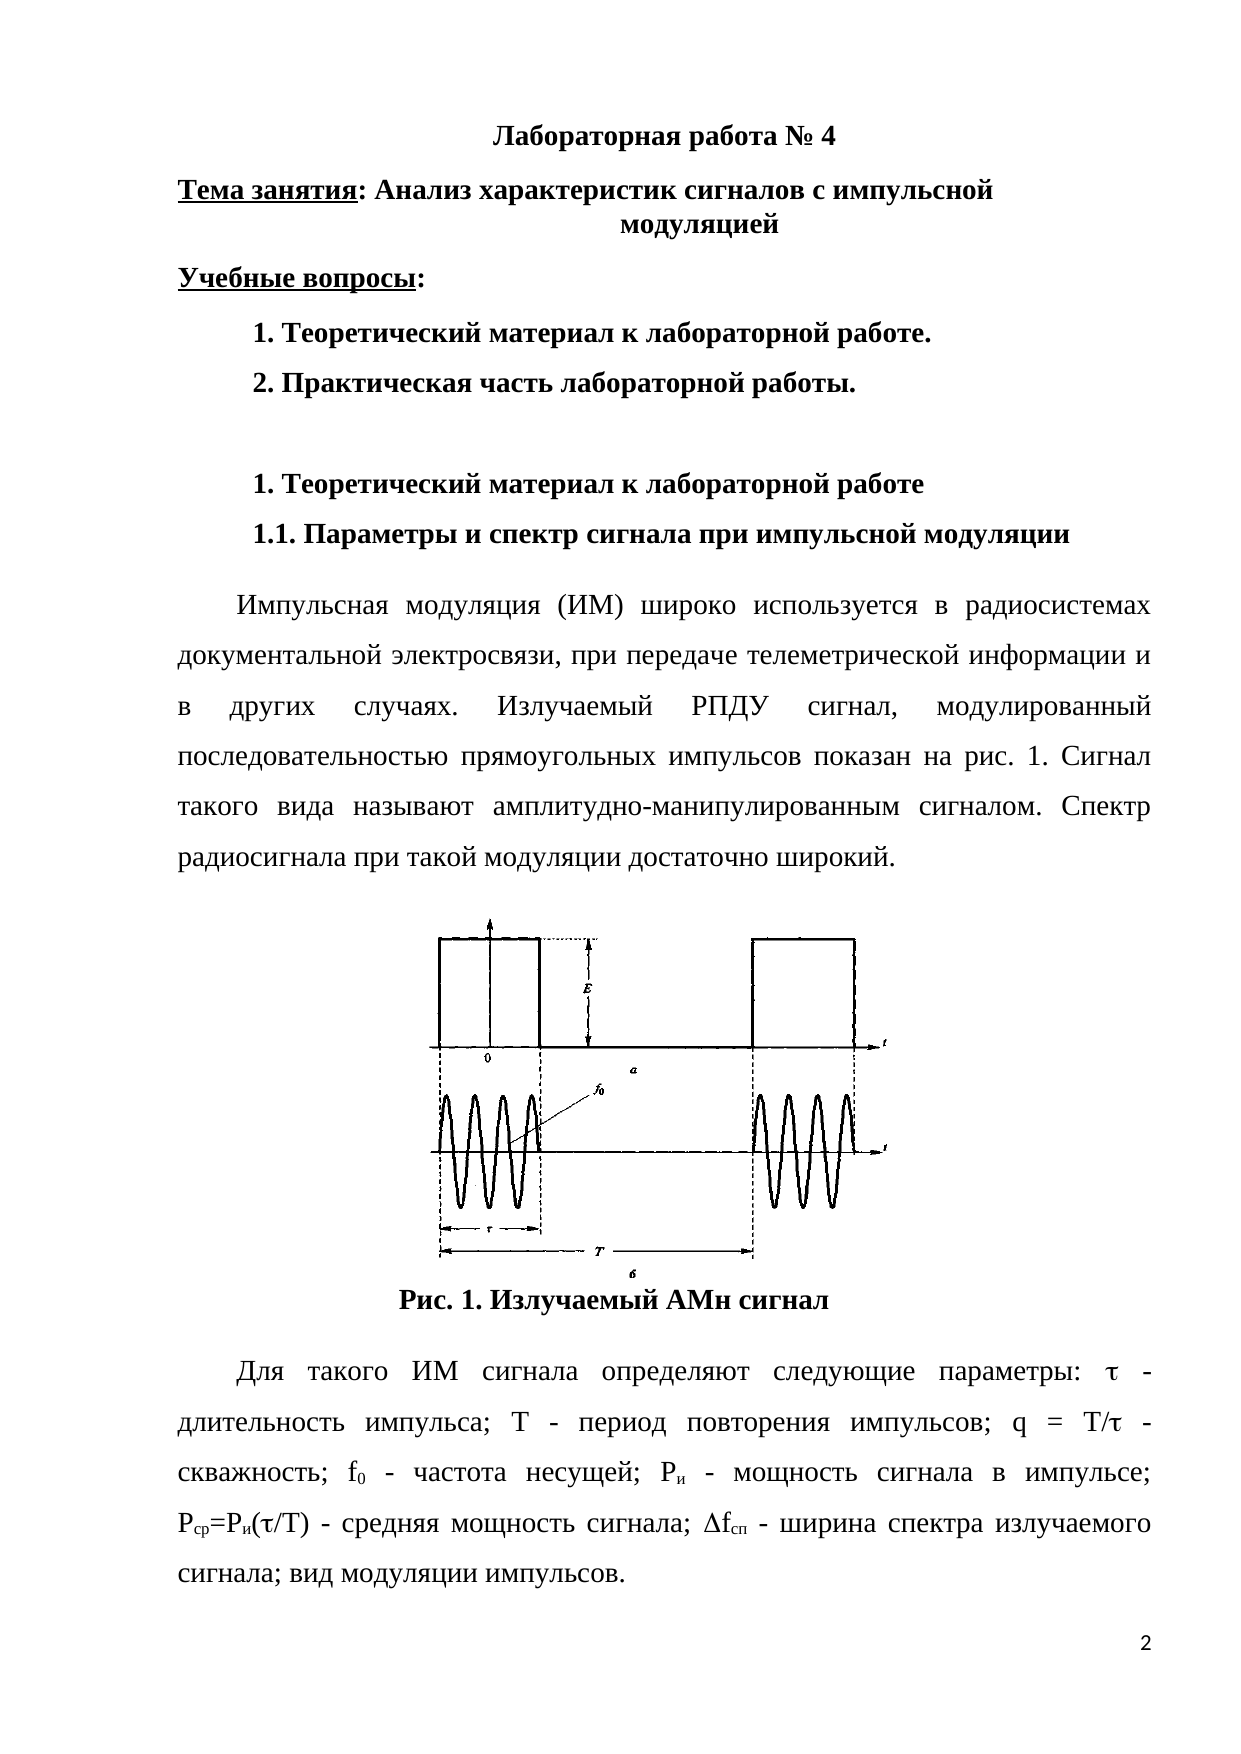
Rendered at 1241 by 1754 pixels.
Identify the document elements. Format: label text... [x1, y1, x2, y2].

list 2. Практическая часть лабораторной работы. [252, 365, 1152, 399]
text Тема занятия: Анализ характеристик сигналов с импульсной модуляцией [177, 172, 1152, 239]
text Для такого ИМ сигнала определяют следующие параметры: - длительность импульса; Т - период повторения импульсов; q = Т/ - скважность; f0 - частота несущей; Ри - мощность сигнала в импульсе; Рср=Ри(/Т) - средняя мощность сигнала; fcп - ширина спектра излучаемого сигнала; вид модуляции импульсов. [177, 1353, 1152, 1589]
picture [429, 917, 892, 1282]
list 1. Теоретический материал к лабораторной работе. [252, 315, 1152, 348]
text Импульсная модуляция (ИМ) широко используется в радиосистемах документальной электросвязи, при передаче телеметрической информации и в других случаях. Излучаемый РПДУ сигнал, модулированный последовательностью прямоугольных импульсов показан на рис. 1. Сигнал такого вида называют амплитудно-манипулированным сигналом. Спектр радиосигнала при такой модуляции достаточно широкий. [177, 587, 1152, 872]
list 1.1. Параметры и спектр сигнала при импульсной модуляции [252, 516, 1152, 549]
text Учебные вопросы: [177, 260, 1152, 294]
list 1. Теоретический материал к лабораторной работе [252, 466, 1152, 499]
text Лабораторная работа № 4 [177, 118, 1152, 152]
text Рис. 1. Излучаемый АМн сигнал [177, 1266, 1152, 1316]
